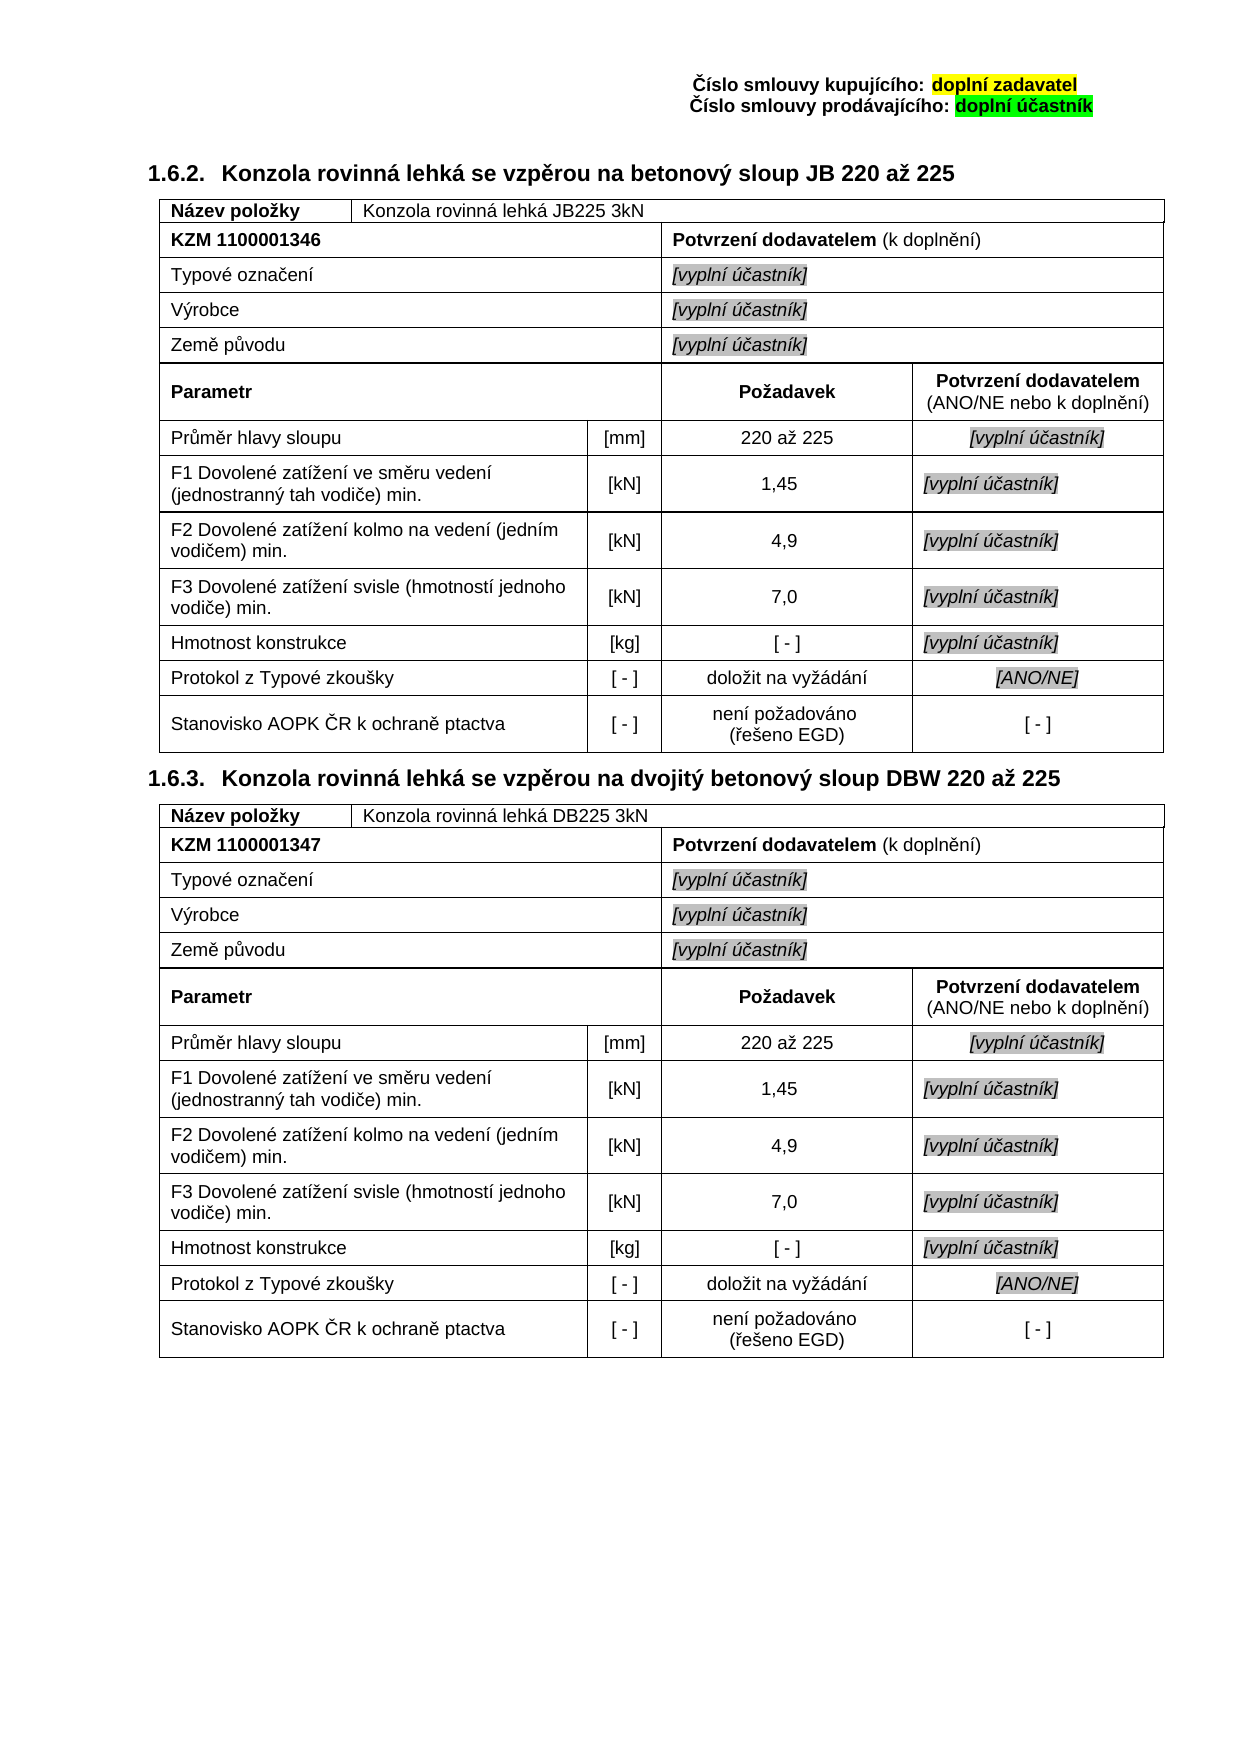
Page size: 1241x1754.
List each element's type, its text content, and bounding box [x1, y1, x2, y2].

table_header Název položky [160, 805, 351, 827]
table_cell Potvrzení dodavatelem (k doplnění) [662, 223, 1163, 257]
table_header Název položky [160, 200, 351, 222]
table_cell [vyplní účastník] [913, 1231, 1163, 1265]
table_cell [kN] [588, 513, 661, 568]
table_cell 7,0 [662, 1174, 912, 1230]
table_cell [kg] [588, 626, 661, 660]
table_cell [vyplní účastník] [662, 328, 1163, 362]
table_cell Výrobce [160, 898, 661, 932]
table_cell Potvrzení dodavatelem (k doplnění) [662, 828, 1163, 862]
table_cell není požadováno (řešeno EGD) [662, 696, 912, 752]
table_cell [vyplní účastník] [913, 569, 1163, 625]
table_cell F3 Dovolené zatížení svisle (hmotností jednoho vodiče) min. [160, 1174, 587, 1230]
table_cell [ - ] [662, 626, 912, 660]
table_cell F2 Dovolené zatížení kolmo na vedení (jedním vodičem) min. [160, 513, 587, 568]
table_cell [ - ] [913, 1301, 1163, 1357]
table_cell [vyplní účastník] [913, 1061, 1163, 1117]
table_cell [vyplní účastník] [913, 1026, 1163, 1060]
table_header Parametr [160, 364, 588, 420]
table_cell 7,0 [662, 569, 912, 625]
table_cell 220 až 225 [662, 1026, 912, 1060]
table_cell Protokol z Typové zkoušky [160, 1266, 587, 1300]
table_cell [kN] [588, 1118, 661, 1173]
table_cell [vyplní účastník] [662, 898, 1163, 932]
table_cell 220 až 225 [662, 421, 912, 455]
table_header Požadavek [662, 364, 912, 420]
table_cell [vyplní účastník] [913, 1174, 1163, 1230]
table_cell [vyplní účastník] [913, 513, 1163, 568]
table_cell Hmotnost konstrukce [160, 1231, 587, 1265]
table_cell [kN] [588, 1174, 661, 1230]
list Konzola rovinná lehká se vzpěrou na betonový sloup JB 220 až 225 [148, 160, 1093, 186]
table_header [588, 364, 661, 420]
table_cell doložit na vyžádání [662, 1266, 912, 1300]
table_cell [ANO/NE] [913, 661, 1163, 695]
table_cell [mm] [588, 421, 661, 455]
table_cell [ - ] [588, 1301, 661, 1357]
table_cell [kN] [588, 456, 661, 511]
table_cell [kN] [588, 1061, 661, 1117]
table_cell [ANO/NE] [913, 1266, 1163, 1300]
table_header Požadavek [662, 969, 912, 1025]
table_cell [ - ] [588, 696, 661, 752]
table_cell [vyplní účastník] [662, 293, 1163, 327]
table_cell [vyplní účastník] [662, 258, 1163, 292]
table_cell [kg] [588, 1231, 661, 1265]
table_cell Protokol z Typové zkoušky [160, 661, 587, 695]
table_cell Stanovisko AOPK ČR k ochraně ptactva [160, 1301, 587, 1357]
table_cell [ - ] [588, 1266, 661, 1300]
table_cell [vyplní účastník] [913, 421, 1163, 455]
table_cell [vyplní účastník] [913, 1118, 1163, 1173]
table_cell doložit na vyžádání [662, 661, 912, 695]
table_cell Průměr hlavy sloupu [160, 421, 587, 455]
table_header [588, 969, 661, 1025]
table_cell Země původu [160, 328, 661, 362]
table_cell F3 Dovolené zatížení svisle (hmotností jednoho vodiče) min. [160, 569, 587, 625]
table_cell 4,9 [662, 1118, 912, 1173]
table_cell [vyplní účastník] [913, 456, 1163, 511]
list Konzola rovinná lehká se vzpěrou na dvojitý betonový sloup DBW 220 až 225 [148, 765, 1093, 792]
table_cell Průměr hlavy sloupu [160, 1026, 587, 1060]
table_cell F1 Dovolené zatížení ve směru vedení (jednostranný tah vodiče) min. [160, 1061, 587, 1117]
table_cell 1,45 [662, 1061, 912, 1117]
table_cell F1 Dovolené zatížení ve směru vedení (jednostranný tah vodiče) min. [160, 456, 587, 511]
table_cell [kN] [588, 569, 661, 625]
table_cell Země původu [160, 933, 661, 967]
table_header Potvrzení dodavatelem (ANO/NE nebo k doplnění) [913, 364, 1163, 420]
table_cell [ - ] [588, 661, 661, 695]
table_cell není požadováno (řešeno EGD) [662, 1301, 912, 1357]
table_header Konzola rovinná lehká DB225 3kN [352, 805, 1164, 827]
table_cell F2 Dovolené zatížení kolmo na vedení (jedním vodičem) min. [160, 1118, 587, 1173]
table_cell [ - ] [662, 1231, 912, 1265]
table_cell Typové označení [160, 863, 661, 897]
table_cell Typové označení [160, 258, 661, 292]
table_header Konzola rovinná lehká JB225 3kN [352, 200, 1164, 222]
table_cell KZM 1100001347 [160, 828, 661, 862]
table_cell [ - ] [913, 696, 1163, 752]
table_header Parametr [160, 969, 588, 1025]
table_cell 4,9 [662, 513, 912, 568]
table_cell [vyplní účastník] [662, 863, 1163, 897]
table_header Potvrzení dodavatelem (ANO/NE nebo k doplnění) [913, 969, 1163, 1025]
table_cell Stanovisko AOPK ČR k ochraně ptactva [160, 696, 587, 752]
table_cell KZM 1100001346 [160, 223, 661, 257]
table_cell Hmotnost konstrukce [160, 626, 587, 660]
table_cell [mm] [588, 1026, 661, 1060]
table_cell [vyplní účastník] [662, 933, 1163, 967]
table_cell 1,45 [662, 456, 912, 511]
table_cell [vyplní účastník] [913, 626, 1163, 660]
table_cell Výrobce [160, 293, 661, 327]
